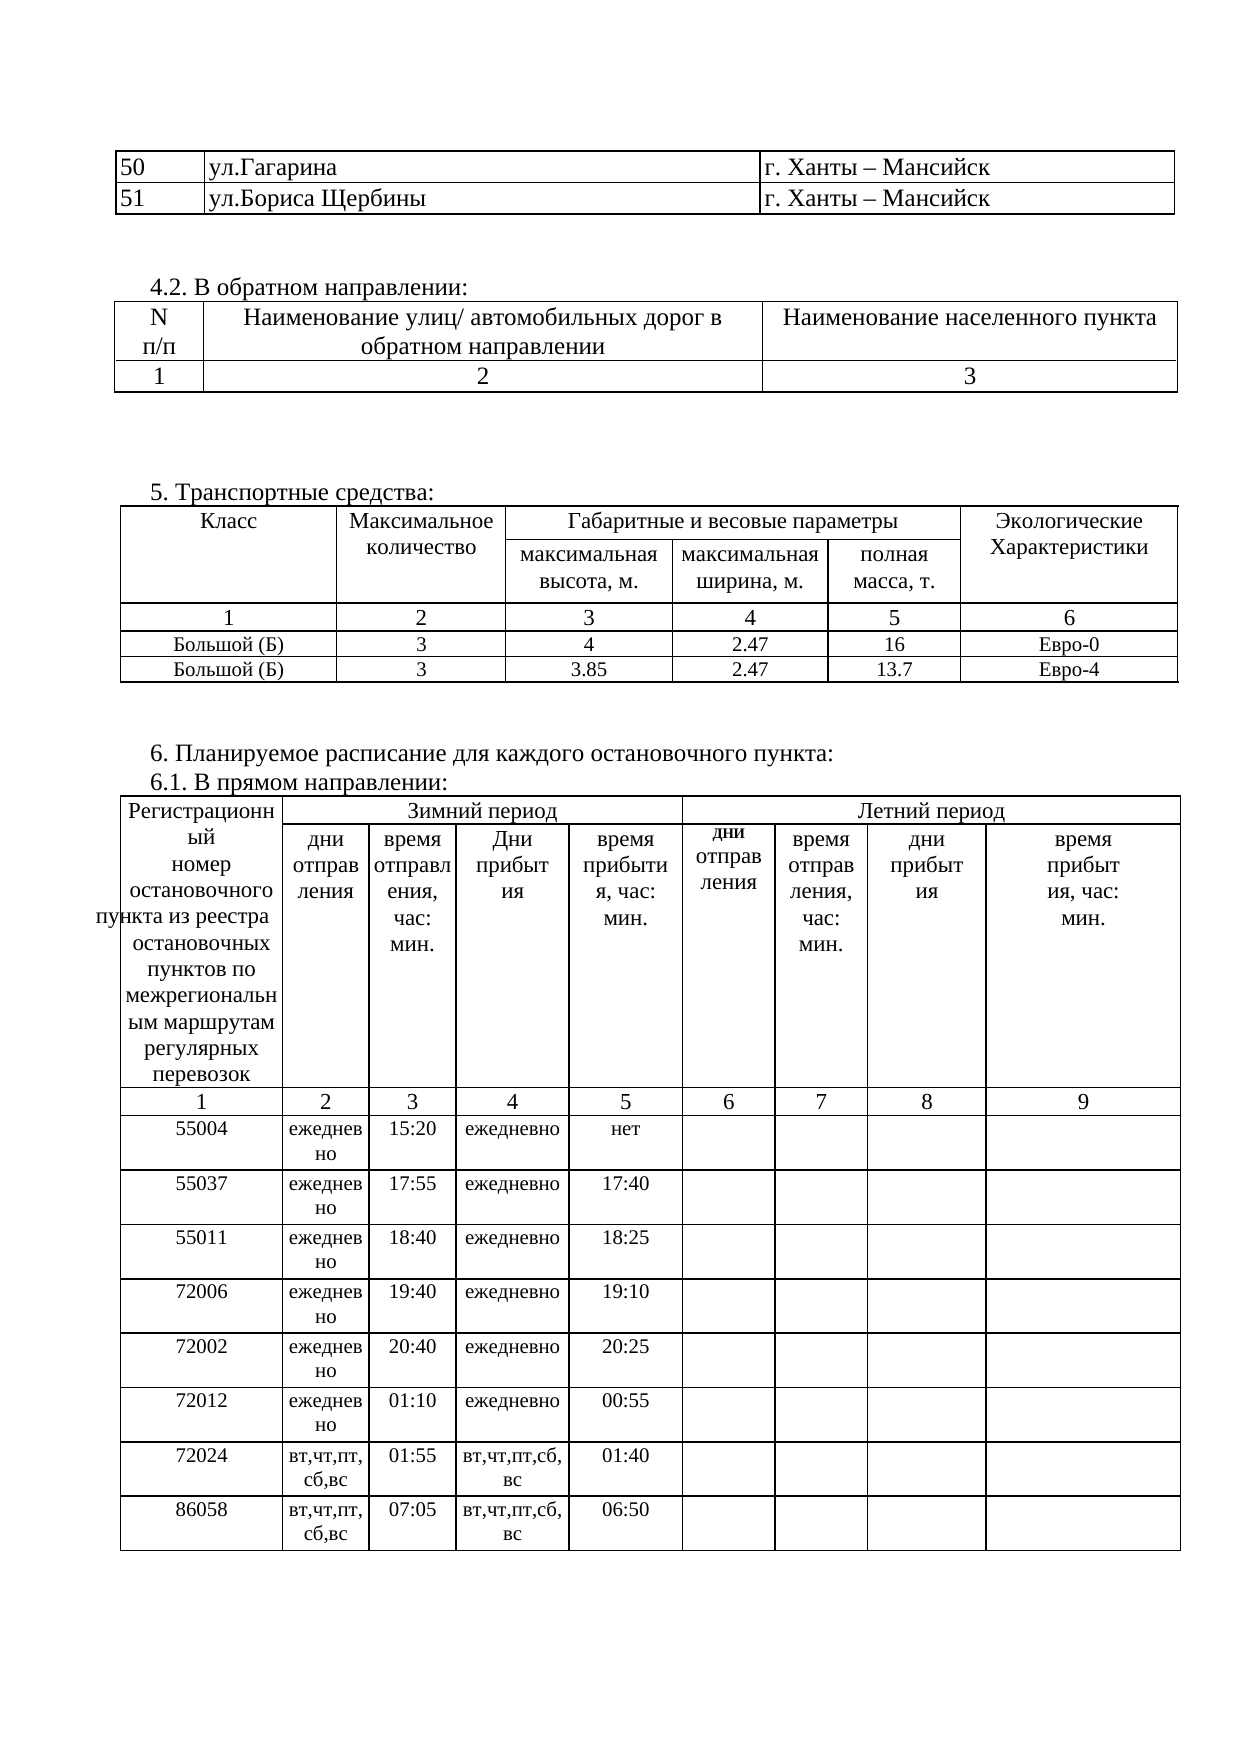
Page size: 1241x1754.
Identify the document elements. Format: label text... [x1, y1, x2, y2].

table_cell 55011 [121, 1225, 282, 1278]
text 4.2. В обратном направлении: [150, 272, 1090, 301]
table_cell 15:20 [370, 1116, 455, 1169]
table_cell 2 [337, 604, 505, 630]
table_cell 55004 [121, 1116, 282, 1169]
table_cell Дни прибыт ия [457, 825, 568, 1087]
table_cell 6 [683, 1088, 774, 1115]
table_cell [683, 1334, 774, 1387]
table_cell 4 [673, 604, 827, 630]
table_cell [868, 1280, 985, 1332]
table_cell ежедневно [457, 1116, 568, 1169]
table_cell ежедневно [283, 1280, 368, 1332]
table_cell 13.7 [829, 657, 960, 681]
table_cell 01:10 [370, 1388, 455, 1441]
table_cell ежедневно [457, 1334, 568, 1387]
table_cell нет [570, 1116, 682, 1169]
table_cell [987, 1497, 1180, 1550]
table_cell 2.47 [673, 632, 827, 656]
table_cell [683, 1116, 774, 1169]
table_header Максимальное количество [337, 507, 505, 602]
table_cell 72024 [121, 1443, 282, 1495]
table_cell 9 [987, 1088, 1180, 1115]
table_header Класс [121, 507, 336, 602]
table_cell 00:55 [570, 1388, 682, 1441]
table_cell [683, 1388, 774, 1441]
table_cell 6 [961, 604, 1177, 630]
table_cell ежедневно [283, 1334, 368, 1387]
table_cell ежедневно [283, 1388, 368, 1441]
table_header Зимний период [283, 797, 682, 823]
table_cell 72002 [121, 1334, 282, 1387]
table_header Регистрационный номер остановочного пункта из реестра остановочных пунктов по межрегиональным маршрутам регулярных перевозок [121, 797, 282, 1087]
table_cell ежедневно [283, 1116, 368, 1169]
table_cell [868, 1171, 985, 1223]
table_cell 86058 [121, 1497, 282, 1550]
text 5. Транспортные средства: [150, 477, 1090, 505]
table_cell [987, 1171, 1180, 1223]
table_cell 20:25 [570, 1334, 682, 1387]
table_cell ежедневно [457, 1171, 568, 1223]
table_cell 20:40 [370, 1334, 455, 1387]
table_cell ул.Гагарина [205, 152, 759, 181]
table_cell ежедневно [457, 1280, 568, 1332]
table_cell вт,чт,пт,сб,вс [283, 1497, 368, 1550]
table_cell дни отправ ления [283, 825, 368, 1087]
table_cell время прибыти я, час: мин. [570, 825, 682, 1087]
text 6. Планируемое расписание для каждого остановочного пункта: [150, 738, 1090, 767]
table_header N п/п [115, 302, 203, 360]
table_cell г. Ханты – Мансийск [761, 183, 1174, 213]
table_cell [776, 1225, 867, 1278]
table_cell 3 [370, 1088, 455, 1115]
table_cell [868, 1497, 985, 1550]
table_cell [776, 1388, 867, 1441]
table_cell ежедневно [457, 1388, 568, 1441]
table_cell 72012 [121, 1388, 282, 1441]
table_cell 3 [506, 604, 672, 630]
table_cell 72006 [121, 1280, 282, 1332]
table_cell 16 [829, 632, 960, 656]
table_cell 17:55 [370, 1171, 455, 1223]
table_cell 8 [868, 1088, 985, 1115]
table_cell вт,чт,пт,сб,вс [283, 1443, 368, 1495]
table_cell полная масса, т. [829, 540, 960, 602]
table_cell ежедневно [283, 1225, 368, 1278]
table_cell Евро-0 [961, 632, 1177, 656]
table_cell 3 [337, 632, 505, 656]
table_cell 18:25 [570, 1225, 682, 1278]
table_cell 3.85 [506, 657, 672, 681]
table_cell 7 [776, 1088, 867, 1115]
table_cell максимальная ширина, м. [673, 540, 827, 602]
table_cell [776, 1443, 867, 1495]
table_cell время прибыт ия, час: мин. [987, 825, 1180, 1087]
table_cell 01:40 [570, 1443, 682, 1495]
table_cell [776, 1334, 867, 1387]
table_cell ДНИ отправ ления [683, 825, 774, 1087]
table_cell [868, 1116, 985, 1169]
table_cell 2 [283, 1088, 368, 1115]
table_cell 4 [457, 1088, 568, 1115]
table_cell вт,чт,пт,сб,вс [457, 1497, 568, 1550]
table_cell 19:10 [570, 1280, 682, 1332]
table_cell вт,чт,пт,сб,вс [457, 1443, 568, 1495]
table_cell 06:50 [570, 1497, 682, 1550]
table_cell [683, 1225, 774, 1278]
table_cell [987, 1280, 1180, 1332]
table_cell 5 [570, 1088, 682, 1115]
table_cell 1 [121, 1088, 282, 1115]
table_cell ежедневно [457, 1225, 568, 1278]
table_header Экологические Характеристики [961, 507, 1177, 602]
table_cell дни прибыт ия [868, 825, 985, 1087]
table_cell время отправл ения, час: мин. [370, 825, 455, 1087]
table_cell 2.47 [673, 657, 827, 681]
table_cell [683, 1497, 774, 1550]
table_cell Большой (Б) [121, 657, 336, 681]
table_cell ул.Бориса Щербины [205, 183, 759, 213]
table_cell 2 [204, 361, 762, 391]
table_cell 5 [829, 604, 960, 630]
table_cell [868, 1443, 985, 1495]
text 6.1. В прямом направлении: [150, 767, 1090, 795]
table_cell максимальная высота, м. [506, 540, 672, 602]
table_cell 51 [117, 183, 204, 213]
table_cell 50 [117, 152, 204, 181]
table_cell [987, 1225, 1180, 1278]
table_cell [776, 1171, 867, 1223]
table_cell 07:05 [370, 1497, 455, 1550]
table_cell 3 [763, 360, 1177, 391]
table_cell [987, 1388, 1180, 1441]
table_cell [683, 1280, 774, 1332]
table_cell 01:55 [370, 1443, 455, 1495]
table_cell [776, 1280, 867, 1332]
table_cell Большой (Б) [121, 632, 336, 656]
table_cell [868, 1388, 985, 1441]
table_cell Евро-4 [961, 657, 1177, 681]
table_cell 1 [115, 361, 203, 391]
table_cell [776, 1116, 867, 1169]
table_cell [987, 1334, 1180, 1387]
table_cell [868, 1334, 985, 1387]
table_cell 18:40 [370, 1225, 455, 1278]
table_cell 1 [121, 604, 336, 630]
table_cell 3 [337, 657, 505, 681]
table_header Летний период [683, 797, 1180, 823]
table_header Наименование улиц/ автомобильных дорог в обратном направлении [204, 302, 762, 360]
table_cell 19:40 [370, 1280, 455, 1332]
table_cell [868, 1225, 985, 1278]
table_cell г. Ханты – Мансийск [761, 152, 1174, 181]
table_cell [683, 1443, 774, 1495]
table_cell 55037 [121, 1171, 282, 1223]
table_header Наименование населенного пункта [763, 302, 1177, 360]
table_cell ежедневно [283, 1171, 368, 1223]
table_cell [776, 1497, 867, 1550]
table_cell 4 [506, 632, 672, 656]
table_header Габаритные и весовые параметры [506, 507, 960, 539]
table_cell [683, 1171, 774, 1223]
table_cell время отправ ления, час: мин. [776, 825, 867, 1087]
table_cell [987, 1443, 1180, 1495]
table_cell 17:40 [570, 1171, 682, 1223]
table_cell [987, 1116, 1180, 1169]
